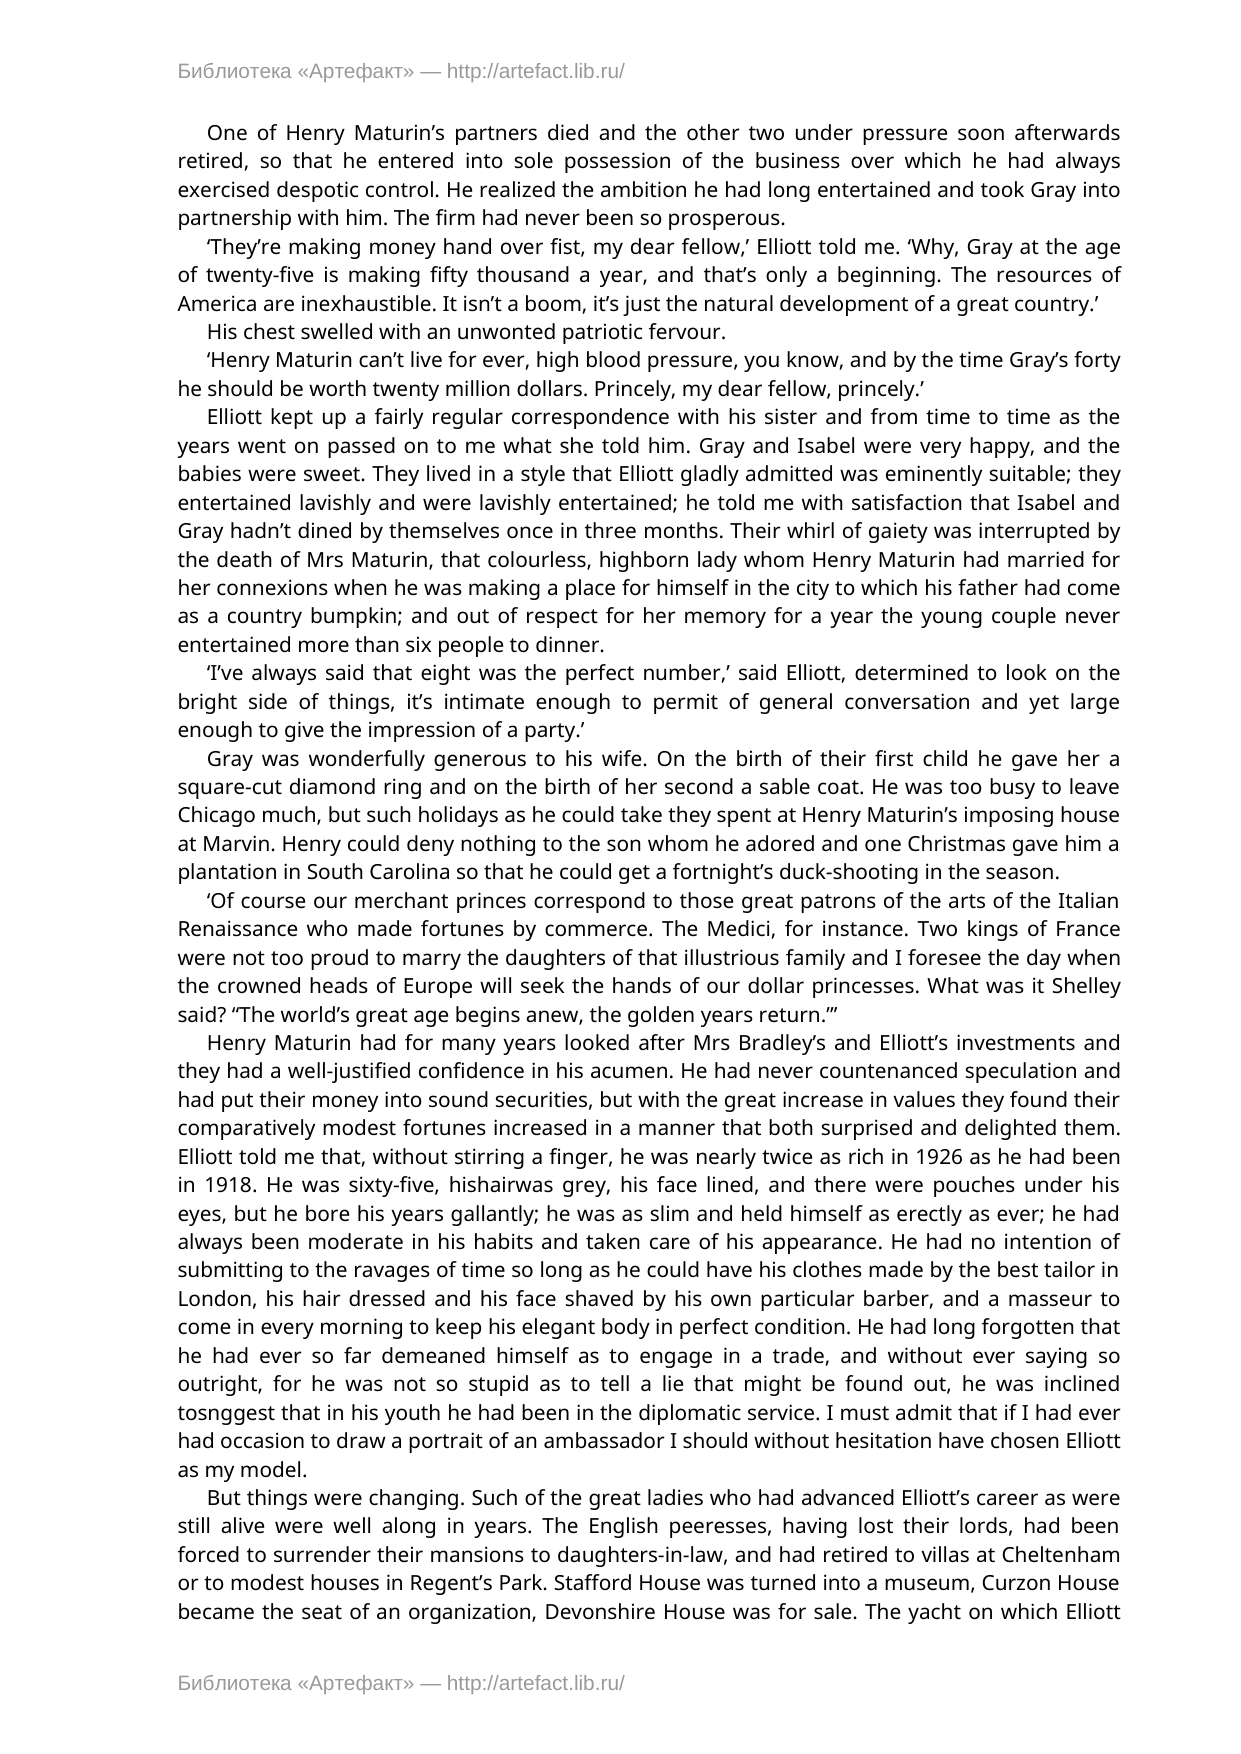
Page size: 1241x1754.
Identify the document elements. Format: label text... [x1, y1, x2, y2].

text Elliott kept up a fairly regular correspondence with his sister and from time to time as the years went on passed on to me what she told him. Gray and Isabel were very happy, and the babies were sweet. They lived in a style that Elliott gladly admitted was eminently suitable; they entertained lavishly and were lavishly entertained; he told me with satisfaction that Isabel and Gray hadn’t dined by themselves once in three months. Their whirl of gaiety was interrupted by the death of Mrs Maturin, that colourless, highborn lady whom Henry Maturin had married for her connexions when he was making a place for himself in the city to which his father had come as a country bumpkin; and out of respect for her memory for a year the young couple never entertained more than six people to dinner. [177, 402, 1122, 658]
text His chest swelled with an unwonted patriotic fervour. [177, 317, 1122, 346]
text Gray was wonderfully generous to his wife. On the birth of their first child he gave her a square-cut diamond ring and on the birth of her second a sable coat. He was too busy to leave Chicago much, but such holidays as he could take they spent at Henry Maturin’s imposing house at Marvin. Henry could deny nothing to the son whom he adored and one Christmas gave him a plantation in South Carolina so that he could get a fortnight’s duck-shooting in the season. [177, 744, 1122, 886]
text ‘I’ve always said that eight was the perfect number,’ said Elliott, determined to look on the bright side of things, it’s intimate enough to permit of general conversation and yet large enough to give the impression of a party.’ [177, 658, 1122, 744]
text One of Henry Maturin’s partners died and the other two under pressure soon afterwards retired, so that he entered into sole possession of the business over which he had always exercised despotic control. He realized the ambition he had long entertained and took Gray into partnership with him. The firm had never been so prosperous. [177, 118, 1122, 232]
text Henry Maturin had for many years looked after Mrs Bradley’s and Elliott’s investments and they had a well-justified confidence in his acumen. He had never countenanced speculation and had put their money into sound securities, but with the great increase in values they found their comparatively modest fortunes increased in a manner that both surprised and delighted them. Elliott told me that, without stirring a finger, he was nearly twice as rich in 1926 as he had been in 1918. He was sixty-five, hishairwas grey, his face lined, and there were pouches under his eyes, but he bore his years gallantly; he was as slim and held himself as erectly as ever; he had always been moderate in his habits and taken care of his appearance. He had no intention of submitting to the ravages of time so long as he could have his clothes made by the best tailor in London, his hair dressed and his face shaved by his own particular barber, and a masseur to come in every morning to keep his elegant body in perfect condition. He had long forgotten that he had ever so far demeaned himself as to engage in a trade, and without ever saying so outright, for he was not so stupid as to tell a lie that might be found out, he was inclined tosnggest that in his youth he had been in the diplomatic service. I must admit that if I had ever had occasion to draw a portrait of an ambassador I should without hesitation have chosen Elliott as my model. [177, 1028, 1122, 1483]
text ‘Henry Maturin can’t live for ever, high blood pressure, you know, and by the time Gray’s forty he should be worth twenty million dollars. Princely, my dear fellow, princely.’ [177, 346, 1122, 402]
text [177, 1483, 1122, 1625]
text ‘They’re making money hand over fist, my dear fellow,’ Elliott told me. ‘Why, Gray at the age of twenty-five is making fifty thousand a year, and that’s only a beginning. The resources of America are inexhaustible. It isn’t a boom, it’s just the natural development of a great country.’ [177, 232, 1122, 317]
text ‘Of course our merchant princes correspond to those great patrons of the arts of the Italian Renaissance who made fortunes by commerce. The Medici, for instance. Two kings of France were not too proud to marry the daughters of that illustrious family and I foresee the day when the crowned heads of Europe will seek the hands of our dollar princesses. What was it Shelley said? “The world’s great age begins anew, the golden years return.”’ [177, 886, 1122, 1028]
